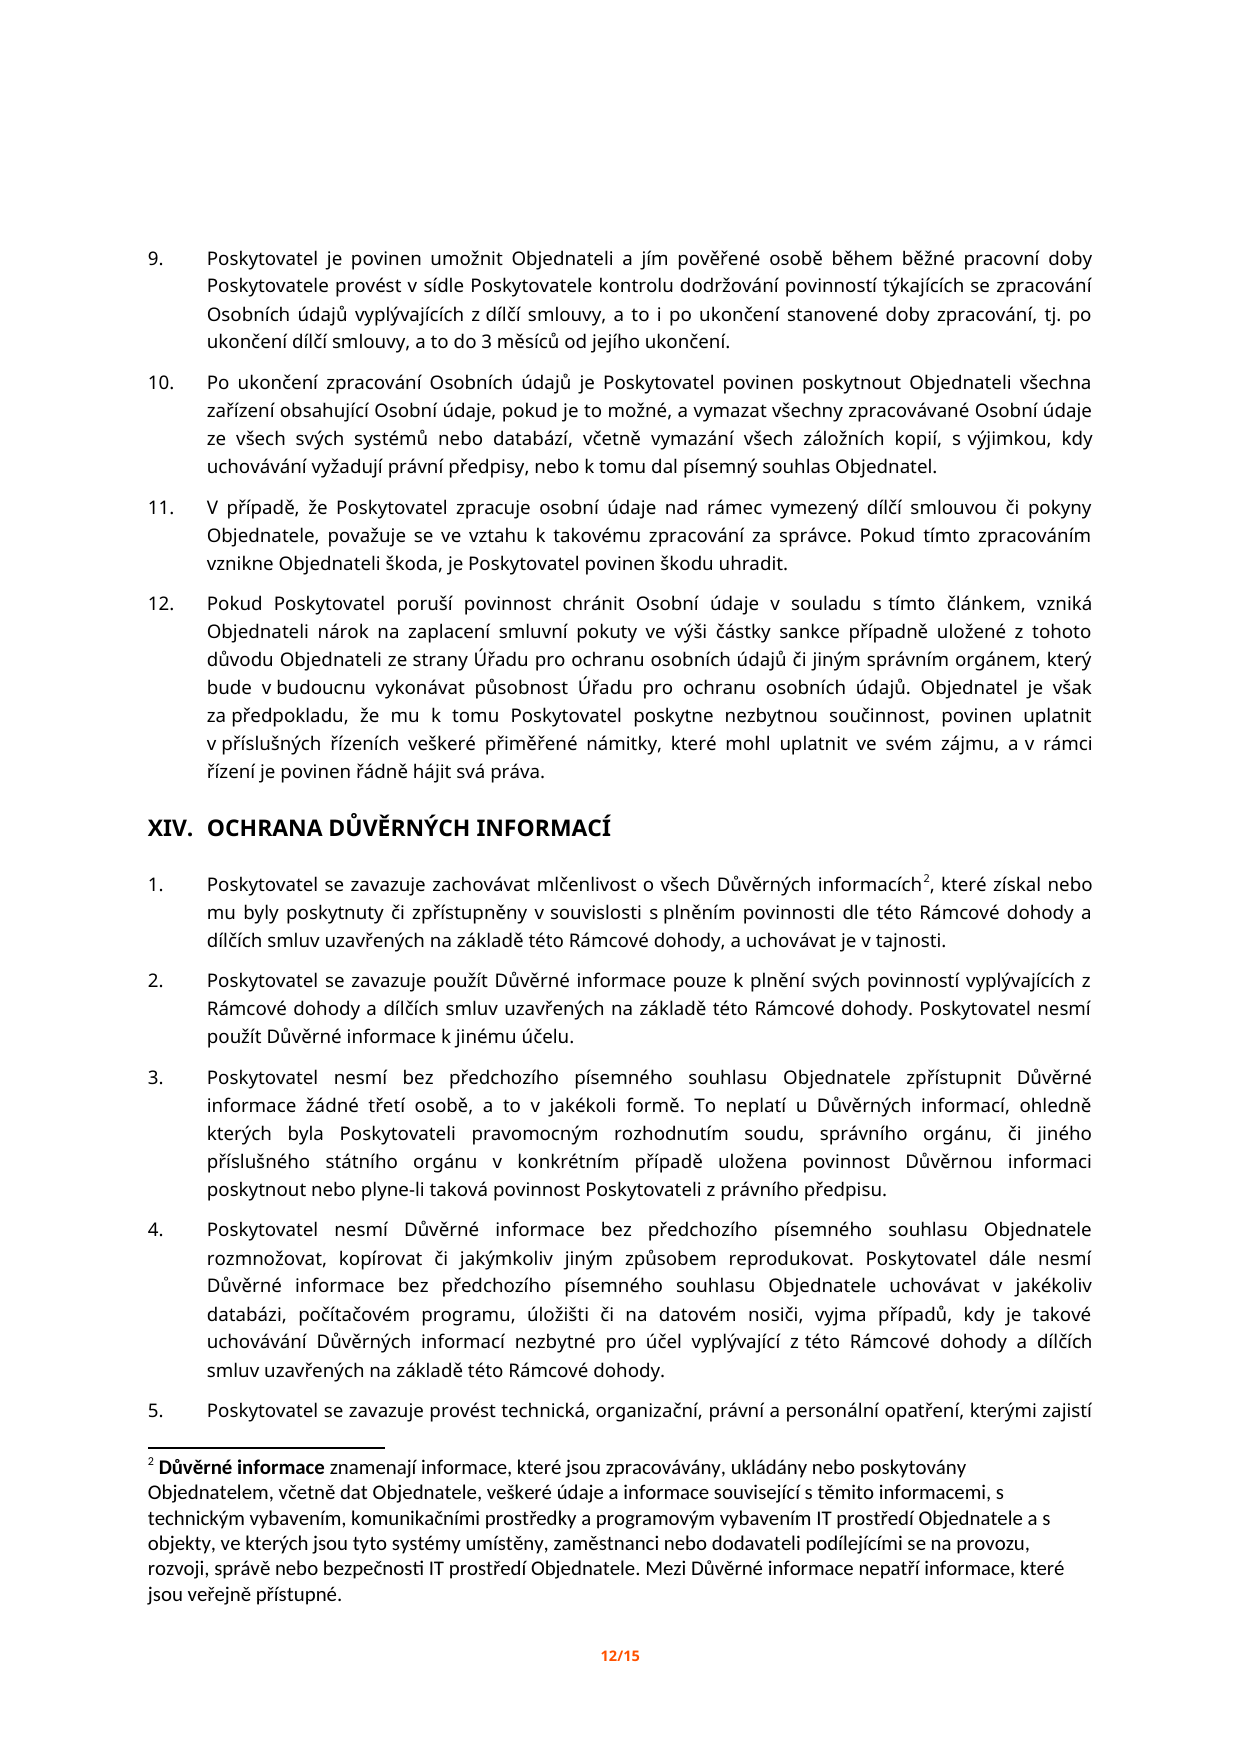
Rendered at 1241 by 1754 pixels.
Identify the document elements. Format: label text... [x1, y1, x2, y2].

list V případě, že Poskytovatel zpracuje osobní údaje nad rámec vymezený dílčí smlouvou či pokyny Objednatele, považuje se ve vztahu k takovému zpracování za správce. Pokud tímto zpracováním vznikne Objednateli škoda, je Poskytovatel povinen škodu uhradit. [148, 494, 1093, 576]
list Poskytovatel nesmí Důvěrné informace bez předchozího písemného souhlasu Objednatele rozmnožovat, kopírovat či jakýmkoliv jiným způsobem reprodukovat. Poskytovatel dále nesmí Důvěrné informace bez předchozího písemného souhlasu Objednatele uchovávat v jakékoliv databázi, počítačovém programu, úložišti či na datovém nosiči, vyjma případů, kdy je takové uchovávání Důvěrných informací nezbytné pro účel vyplývající z této Rámcové dohody a dílčích smluv uzavřených na základě této Rámcové dohody. [148, 1217, 1093, 1382]
list Poskytovatel je povinen umožnit Objednateli a jím pověřené osobě během běžné pracovní doby Poskytovatele provést v sídle Poskytovatele kontrolu dodržování povinností týkajících se zpracování Osobních údajů vyplývajících z dílčí smlouvy, a to i po ukončení stanovené doby zpracování, tj. po ukončení dílčí smlouvy, a to do 3 měsíců od jejího ukončení. [148, 245, 1093, 354]
list Poskytovatel se zavazuje zachovávat mlčenlivost o všech Důvěrných informacích, které získal nebo mu byly poskytnuty či zpřístupněny v souvislosti s plněním povinnosti dle této Rámcové dohody a dílčích smluv uzavřených na základě této Rámcové dohody, a uchovávat je v tajnosti. [148, 871, 1093, 953]
list Poskytovatel se zavazuje použít Důvěrné informace pouze k plnění svých povinností vyplývajících z Rámcové dohody a dílčích smluv uzavřených na základě této Rámcové dohody. Poskytovatel nesmí použít Důvěrné informace k jinému účelu. [148, 968, 1093, 1049]
list Po ukončení zpracování Osobních údajů je Poskytovatel povinen poskytnout Objednateli všechna zařízení obsahující Osobní údaje, pokud je to možné, a vymazat všechny zpracovávané Osobní údaje ze všech svých systémů nebo databází, včetně vymazání všech záložních kopií, s výjimkou, kdy uchovávání vyžadují právní předpisy, nebo k tomu dal písemný souhlas Objednatel. [148, 369, 1093, 479]
list Pokud Poskytovatel poruší povinnost chránit Osobní údaje v souladu s tímto článkem, vzniká Objednateli nárok na zaplacení smluvní pokuty ve výši částky sankce případně uložené z tohoto důvodu Objednateli ze strany Úřadu pro ochranu osobních údajů či jiným správním orgánem, který bude v budoucnu vykonávat působnost Úřadu pro ochranu osobních údajů. Objednatel je však za předpokladu, že mu k tomu Poskytovatel poskytne nezbytnou součinnost, povinen uplatnit v příslušných řízeních veškeré přiměřené námitky, které mohl uplatnit ve svém zájmu, a v rámci řízení je povinen řádně hájit svá práva. [148, 591, 1093, 784]
text ochrana důvěrných informací [148, 812, 1093, 843]
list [148, 1397, 1093, 1423]
list Poskytovatel nesmí bez předchozího písemného souhlasu Objednatele zpřístupnit Důvěrné informace žádné třetí osobě, a to v jakékoli formě. To neplatí u Důvěrných informací, ohledně kterých byla Poskytovateli pravomocným rozhodnutím soudu, správního orgánu, či jiného příslušného státního orgánu v konkrétním případě uložena povinnost Důvěrnou informaci poskytnout nebo plyne-li taková povinnost Poskytovateli z právního předpisu. [148, 1064, 1093, 1202]
